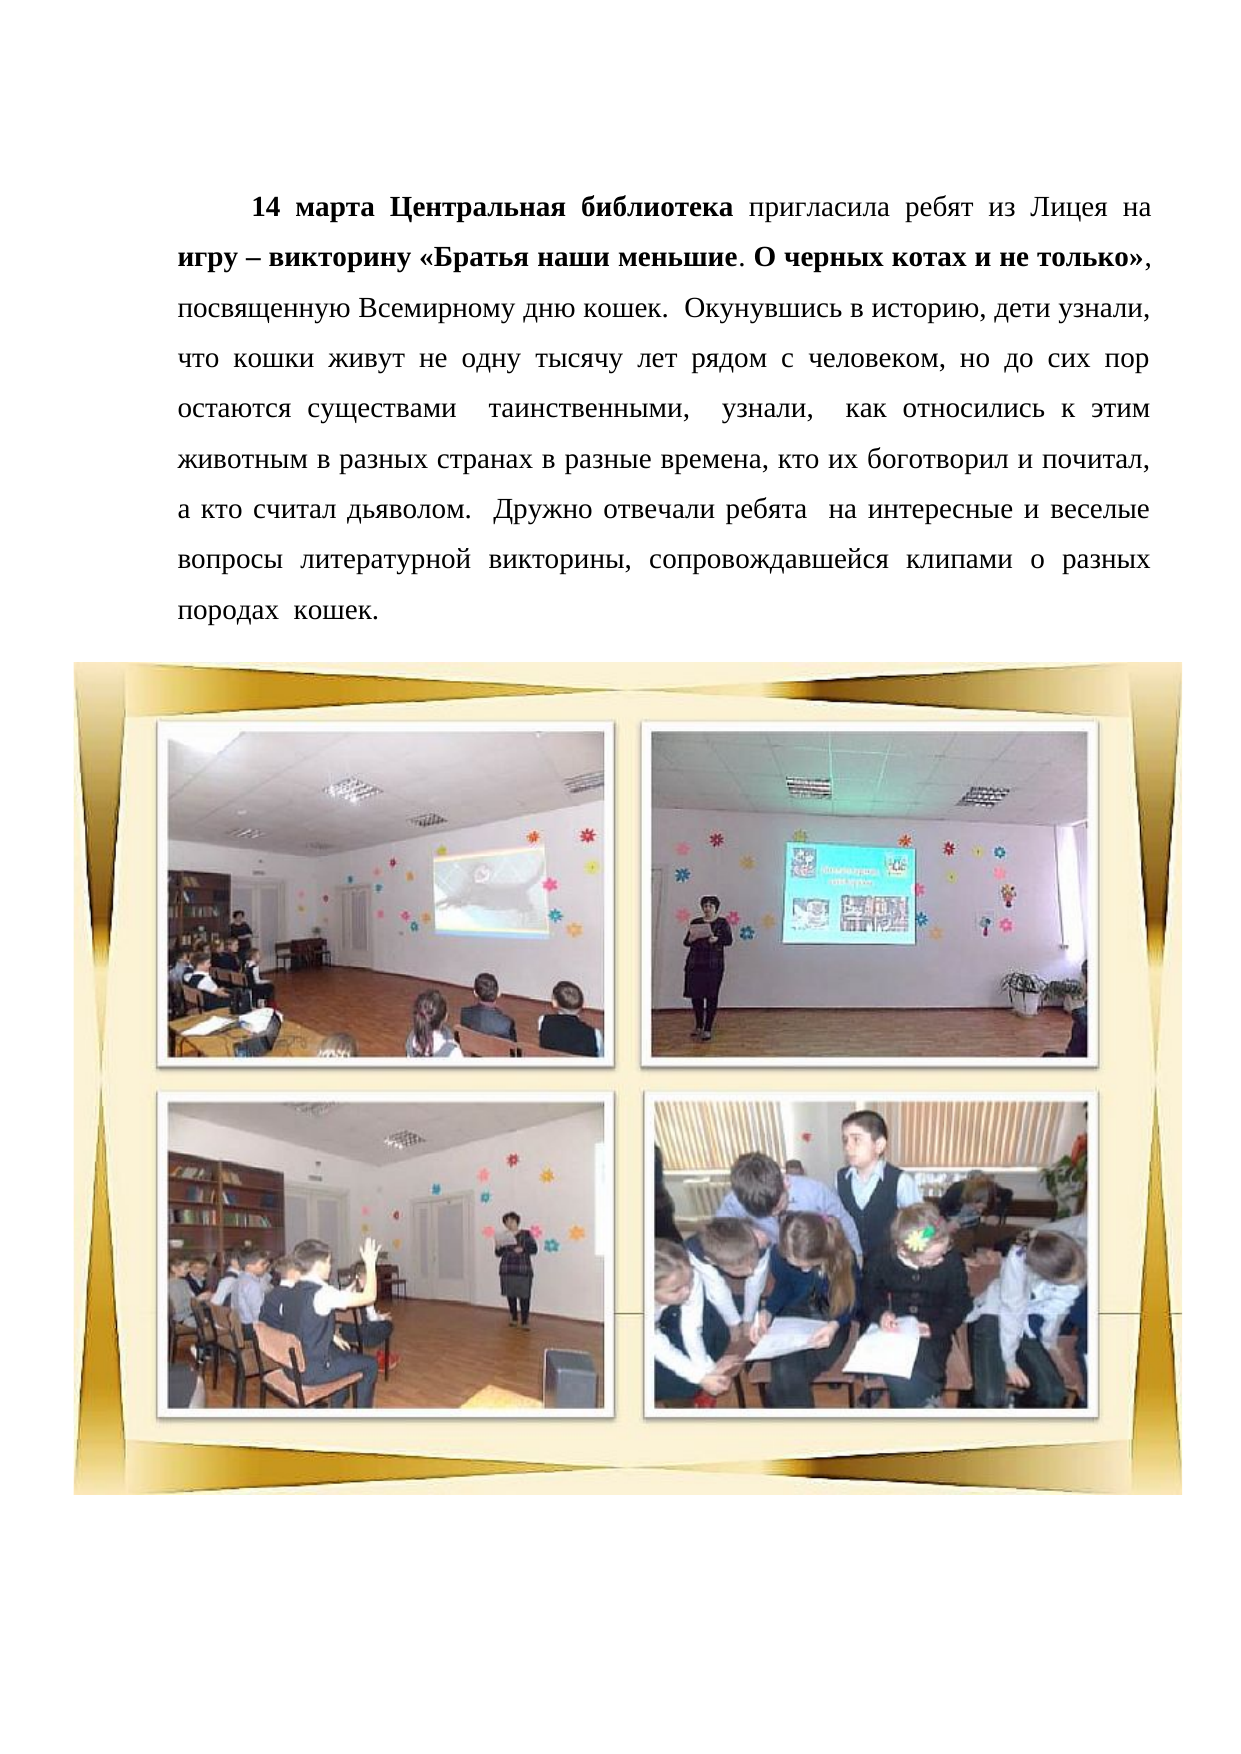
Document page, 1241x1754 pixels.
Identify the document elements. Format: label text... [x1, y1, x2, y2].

picture [73, 662, 1183, 1495]
text 14 марта Центральная библиотека пригласила ребят из Лицея на игру – викторину «Братья наши меньшие. О черных котах и не только», посвященную Всемирному дню кошек. Окунувшись в историю, дети узнали, что кошки живут не одну тысячу лет рядом с человеком, но до сих пор остаются существами таинственными, узнали, как относились к этим животным в разных странах в разные времена, кто их боготворил и почитал, а кто считал дьяволом. Дружно отвечали ребята на интересные и веселые вопросы литературной викторины, сопровождавшейся клипами о разных породах кошек. [177, 189, 1152, 625]
